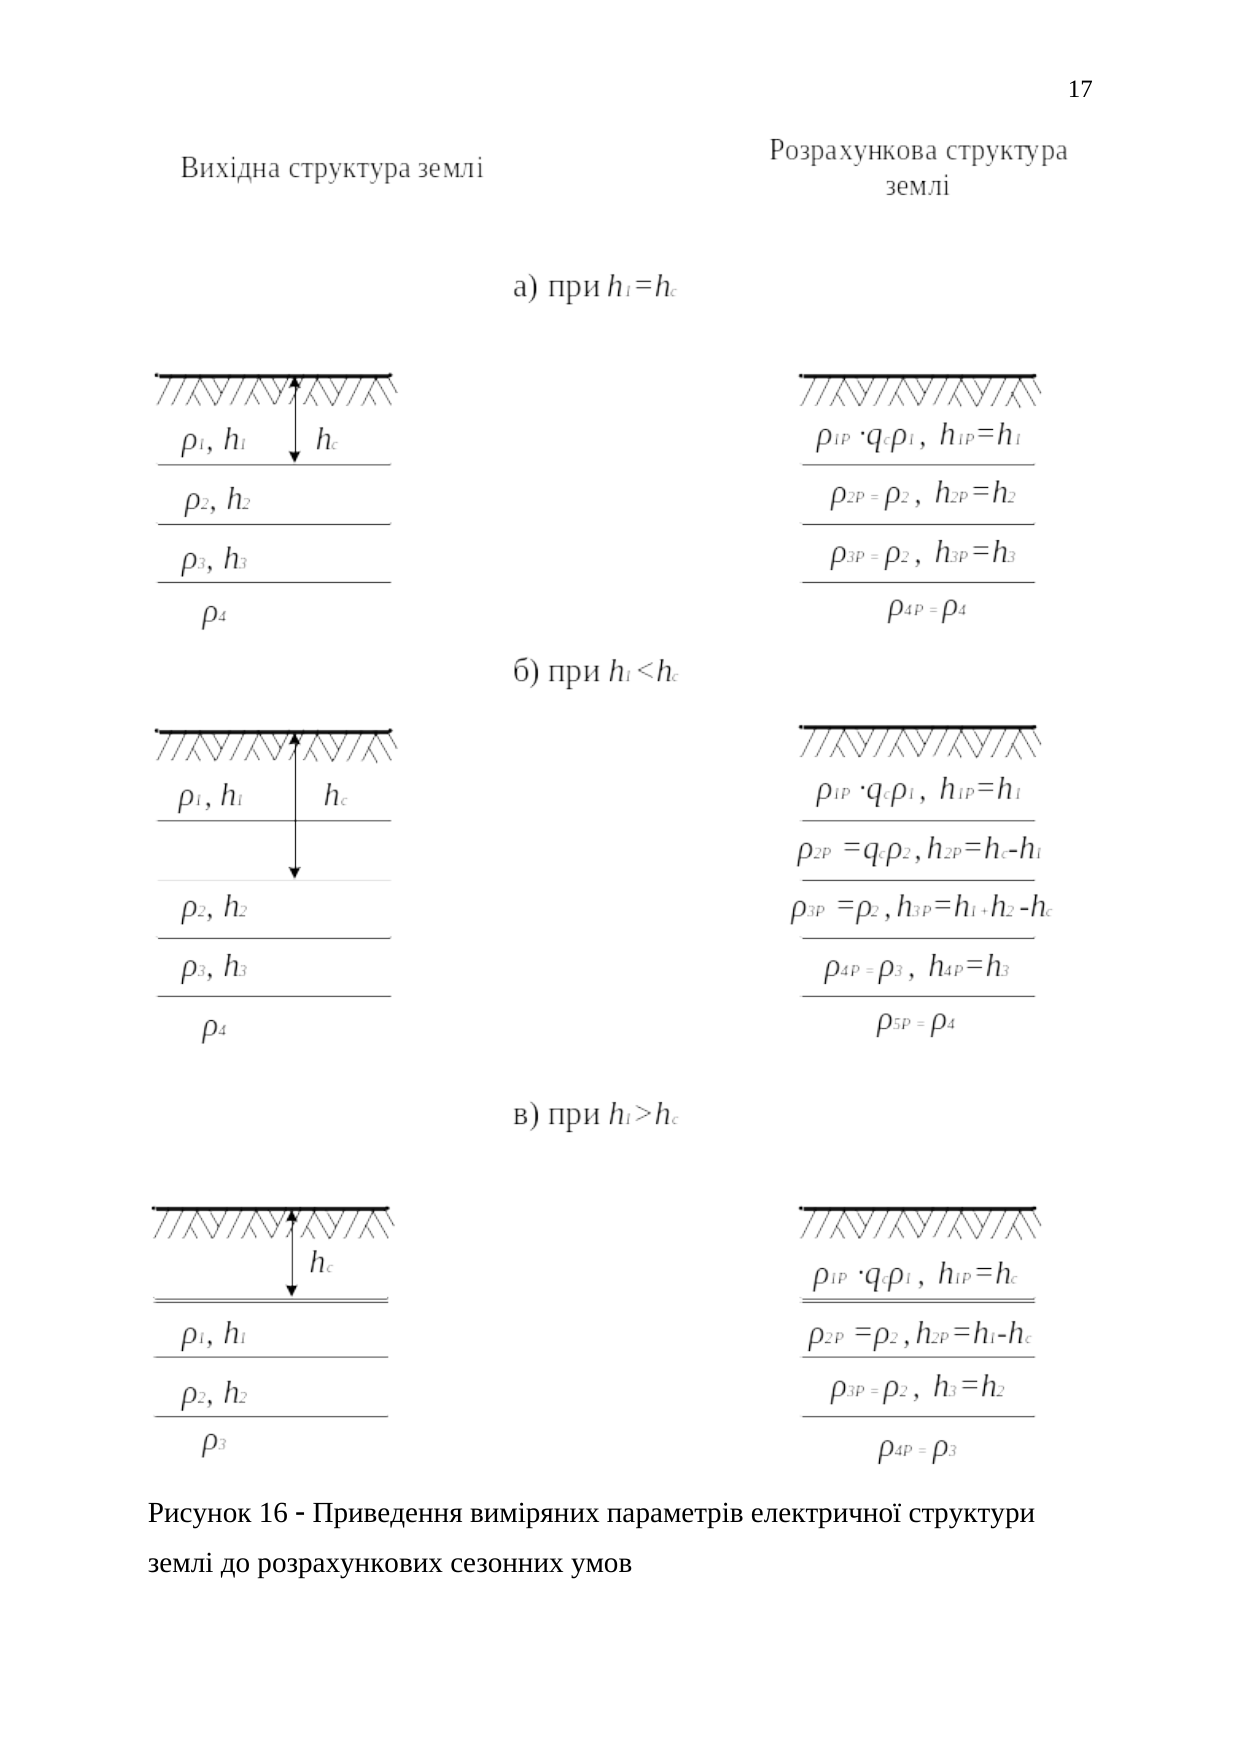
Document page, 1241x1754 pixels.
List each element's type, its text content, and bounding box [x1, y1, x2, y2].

text Рисунок 16 Приведення виміряних параметрів електричної структури землі до розрахункових сезонних умов [148, 131, 1092, 1579]
